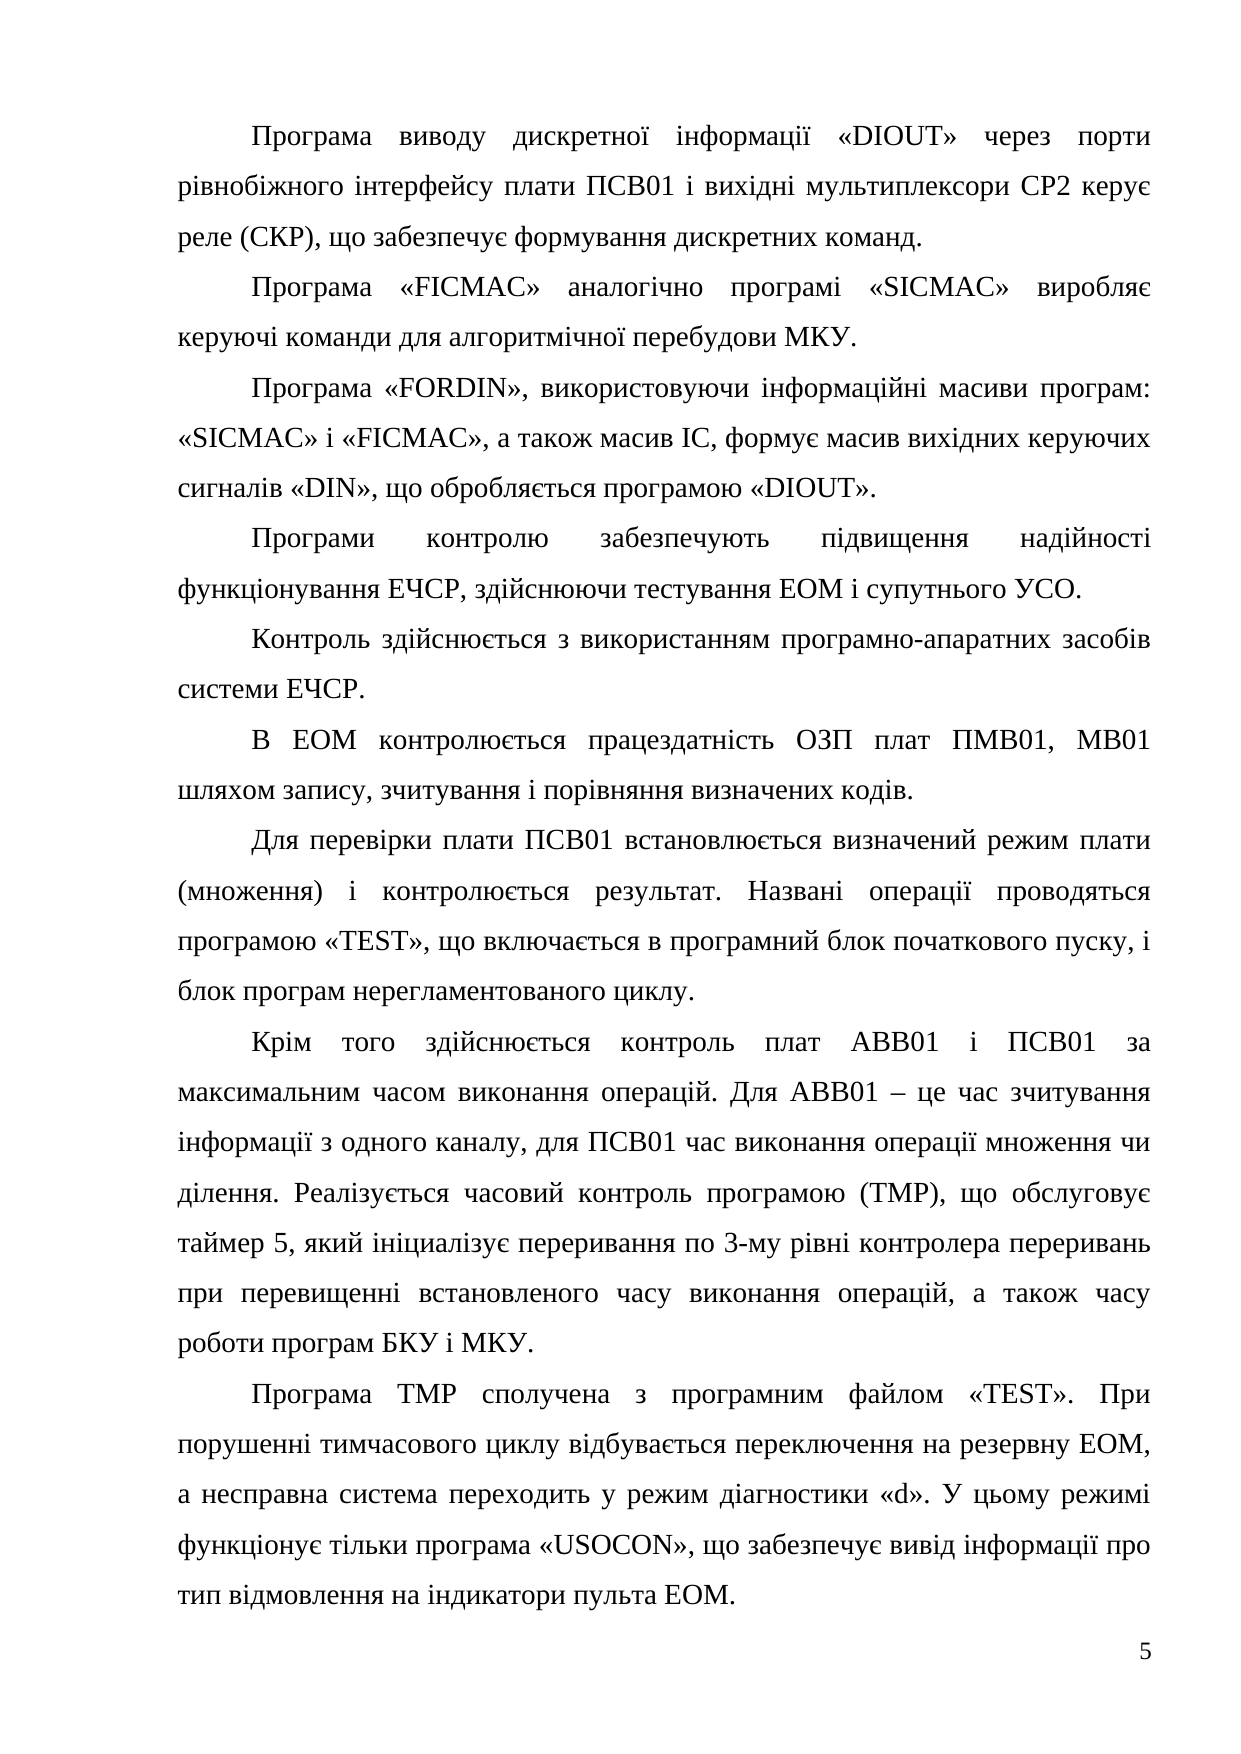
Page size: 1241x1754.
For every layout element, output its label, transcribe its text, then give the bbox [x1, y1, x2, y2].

text Для перевірки плати ПСВ01 встановлюється визначений режим плати (множення) і контролюється результат. Названі операції проводяться програмою «TEST», що включається в програмний блок початкового пуску, і блок програм нерегламентованого циклу. [177, 822, 1152, 1007]
text Програма «FICMAC» аналогічно програмі «SICMAC» виробляє керуючі команди для алгоритмічної перебудови МКУ. [177, 269, 1152, 353]
text Контроль здійснюється з використанням програмно-апаратних засобів системи ЕЧСР. [177, 621, 1152, 705]
text В ЕОМ контролюється працездатність ОЗП плат ПМВ01, МВ01 шляхом запису, зчитування і порівняння визначених кодів. [177, 722, 1152, 806]
text Програми контролю забезпечують підвищення надійності функціонування ЕЧСР, здійснюючи тестування ЕОМ і супутнього УСО. [177, 521, 1152, 604]
text Програма «FORDIN», використовуючи інформаційні масиви програм: «SICMAC» і «FICMAC», а також масив IC, формує масив вихідних керуючих сигналів «DIN», що обробляється програмою «DIOUT». [177, 370, 1152, 504]
text Програма ТМР сполучена з програмним файлом «TEST». При порушенні тимчасового циклу відбувається переключення на резервну ЕОМ, а несправна система переходить у режим діагностики «d». У цьому режимі функціонує тільки програма «USOCON», що забезпечує вивід інформації про тип відмовлення на індикатори пульта ЕОМ. [177, 1376, 1152, 1611]
text Крім того здійснюється контроль плат АВВ01 і ПСВ01 за максимальним часом виконання операцій. Для АВВ01 – це час зчитування інформації з одного каналу, для ПСВ01 час виконання операції множення чи ділення. Реалізується часовий контроль програмою (ТМР), що обслуговує таймер 5, який ініциалізує переривання по 3-му рівні контролера переривань при перевищенні встановленого часу виконання операцій, а також часу роботи програм БКУ і МКУ. [177, 1024, 1152, 1359]
text Програма виводу дискретної інформації «DIOUT» через порти рівнобіжного інтерфейсу плати ПСВ01 і вихідні мультиплексори СР2 керує реле (СКР), що забезпечує формування дискретних команд. [177, 118, 1152, 252]
